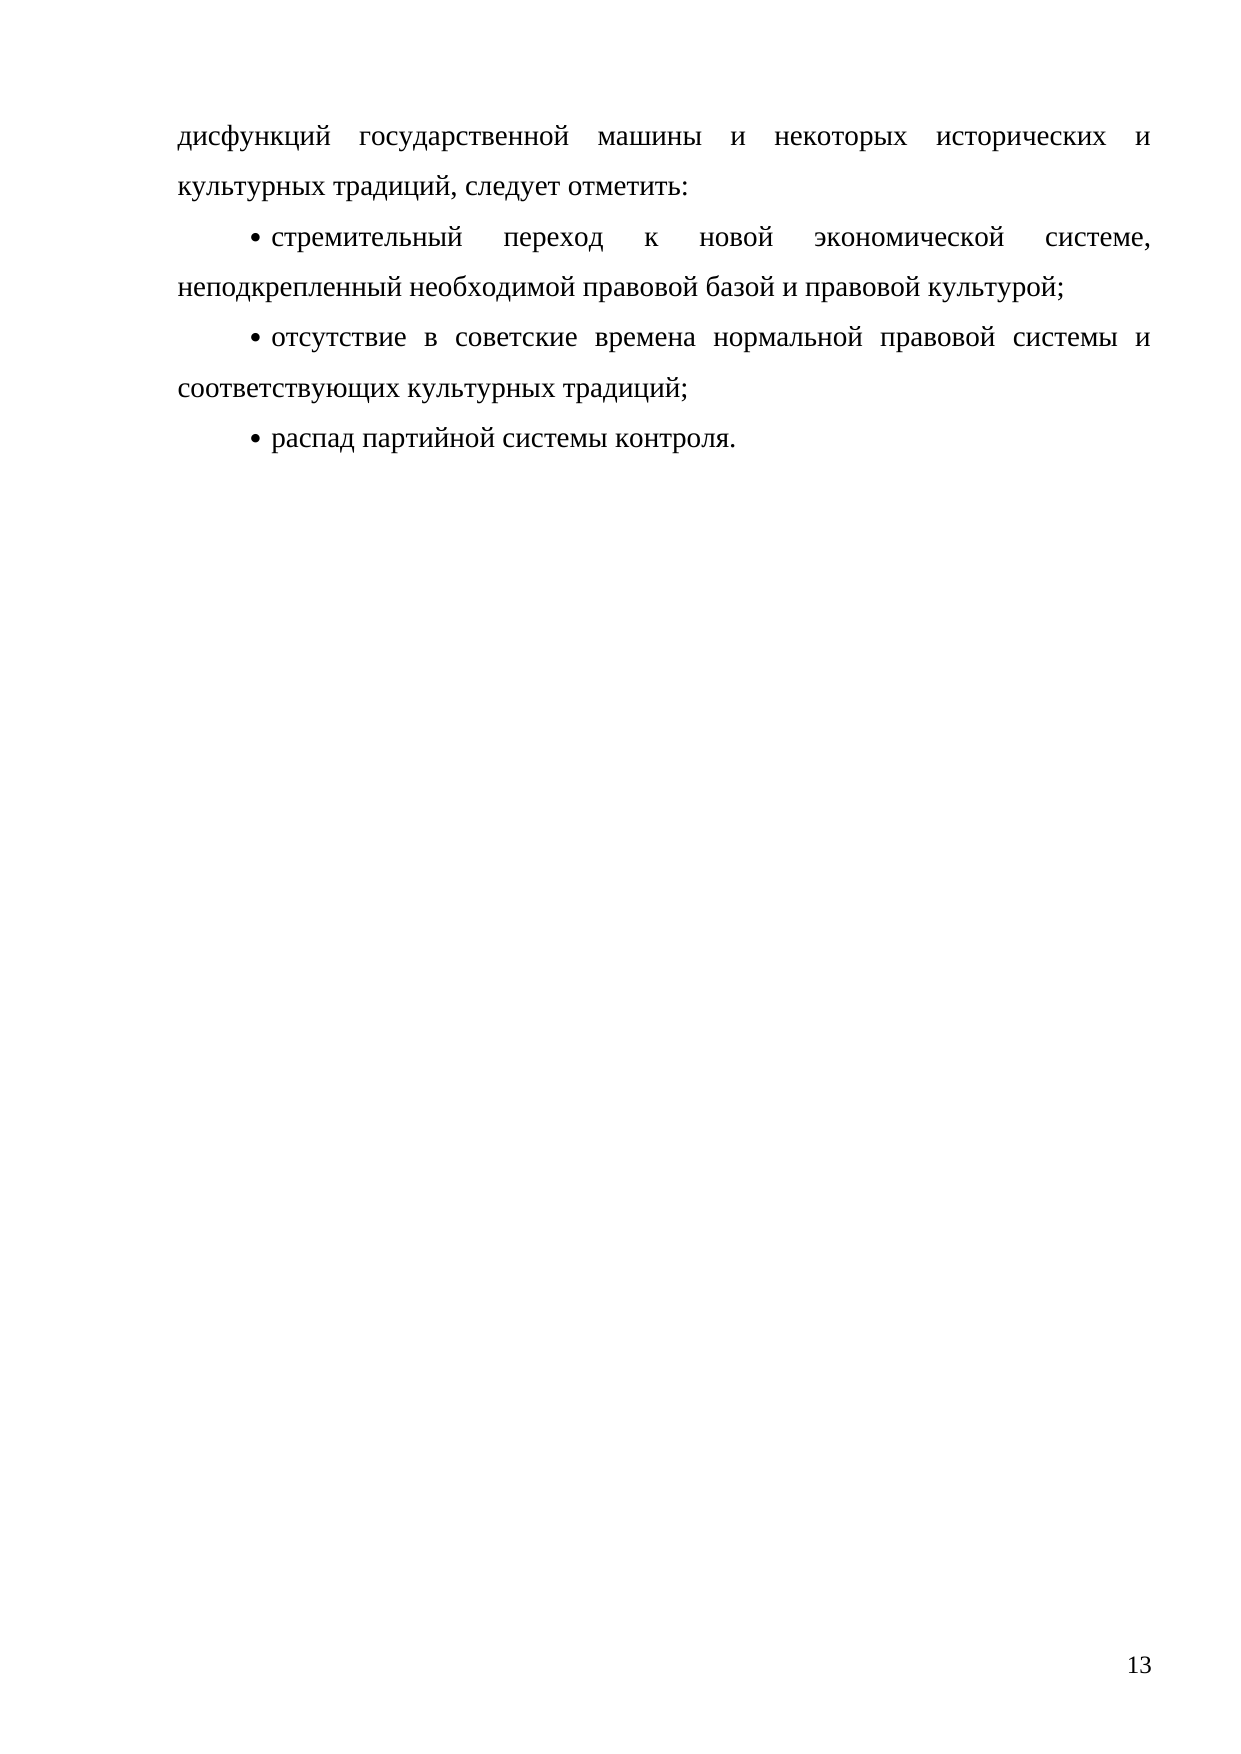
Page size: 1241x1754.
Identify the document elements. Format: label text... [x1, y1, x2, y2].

list распад партийной системы контроля. [177, 420, 1152, 453]
list стремительный переход к новой экономической системе, неподкрепленный необходимой правовой базой и правовой культурой; [177, 219, 1152, 303]
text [177, 118, 1152, 202]
list отсутствие в советские времена нормальной правовой системы и соответствующих культурных традиций; [177, 319, 1152, 403]
